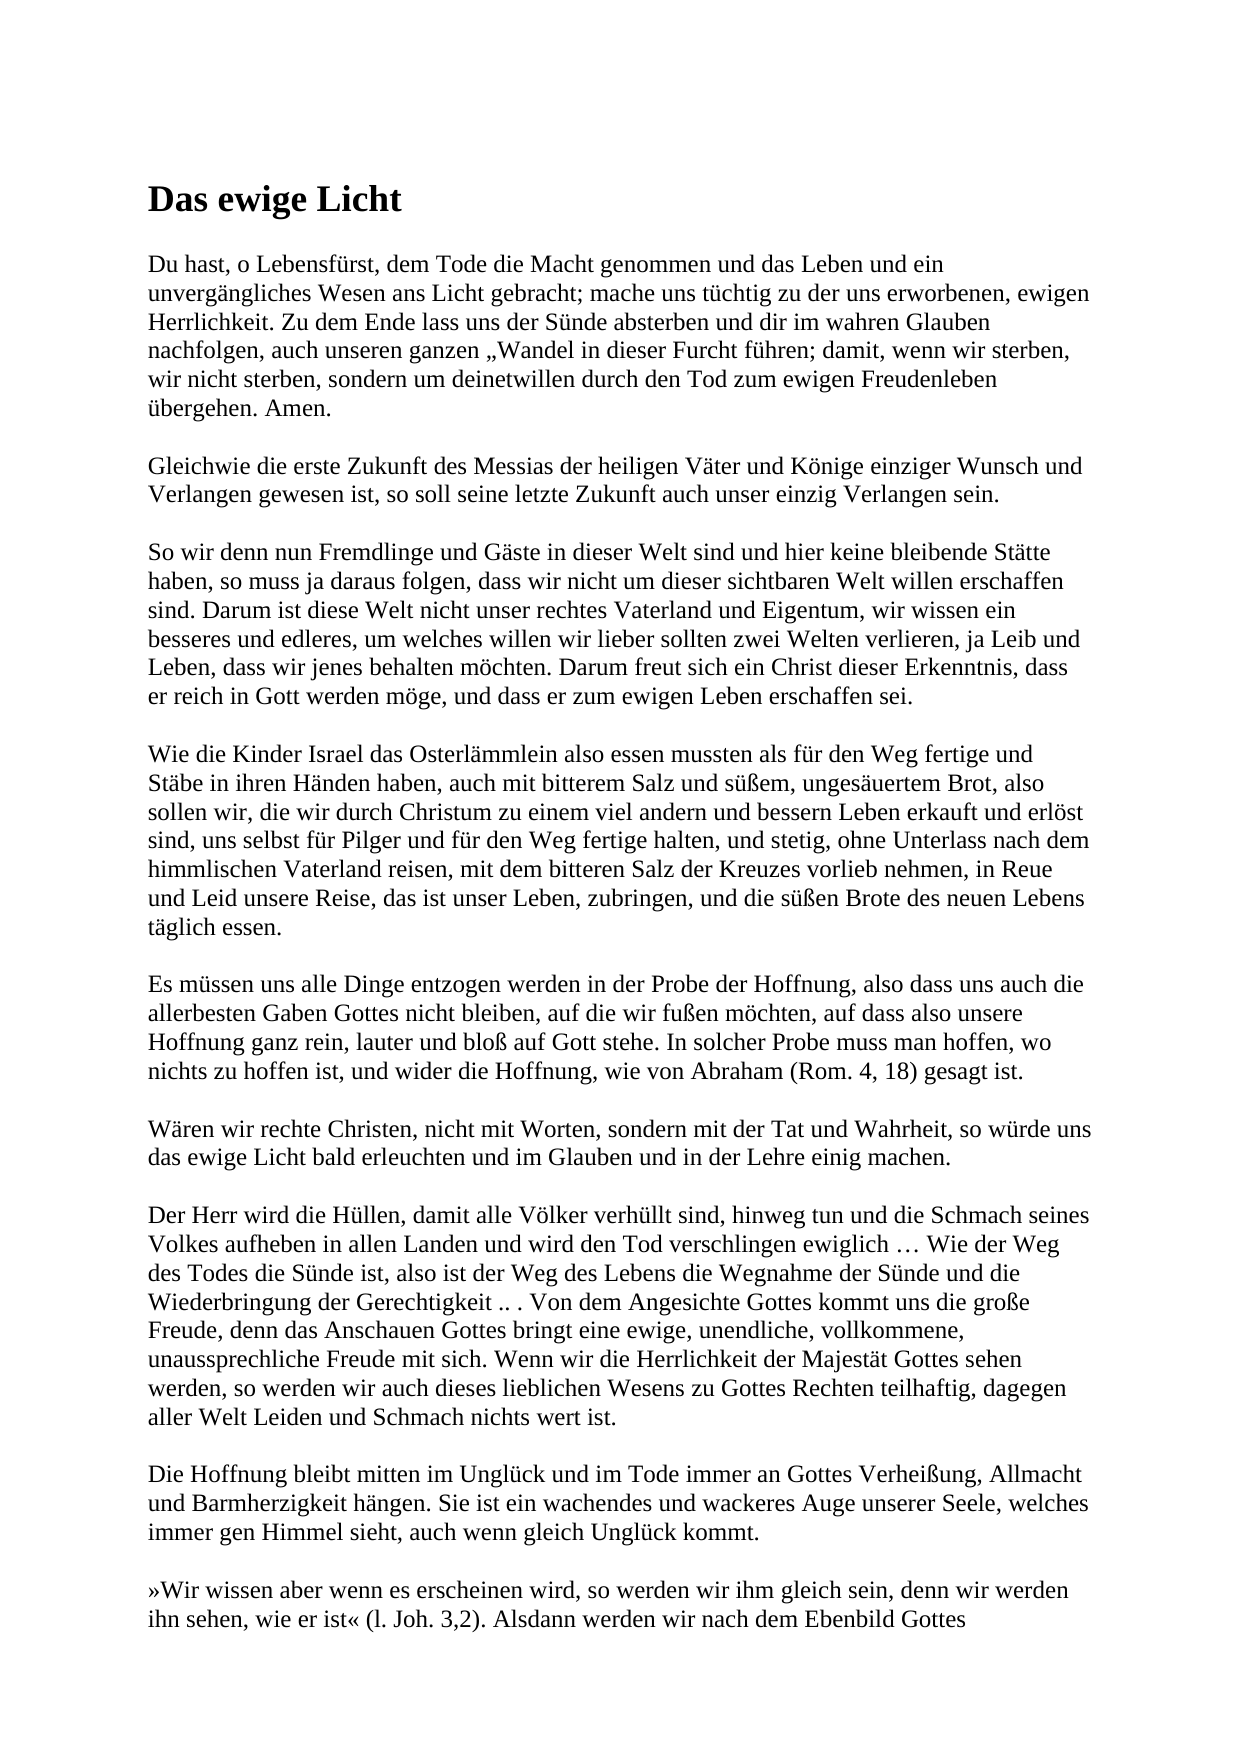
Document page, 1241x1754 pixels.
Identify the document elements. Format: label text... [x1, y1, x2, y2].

subtitle Das ewige Licht [148, 177, 1093, 220]
text So wir denn nun Fremdlinge und Gäste in dieser Welt sind und hier keine bleibende Stätte haben, so muss ja daraus folgen, dass wir nicht um dieser sichtbaren Welt willen erschaffen sind. Darum ist diese Welt nicht unser rechtes Vaterland und Eigentum, wir wissen ein besseres und edleres, um welches willen wir lieber sollten zwei Welten verlieren, ja Leib und Leben, dass wir jenes behalten möchten. Darum freut sich ein Christ dieser Erkenntnis, dass er reich in Gott werden möge, und dass er zum ewigen Leben erschaffen sei. [148, 537, 1093, 710]
text Gleichwie die erste Zukunft des Messias der heiligen Väter und Könige einziger Wunsch und Verlangen gewesen ist, so soll seine letzte Zukunft auch unser einzig Verlangen sein. [148, 451, 1093, 508]
text Wie die Kinder Israel das Osterlämmlein also essen mussten als für den Weg fertige und Stäbe in ihren Händen haben, auch mit bitterem Salz und süßem, ungesäuertem Brot, also sollen wir, die wir durch Christum zu einem viel andern und bessern Leben erkauft und erlöst sind, uns selbst für Pilger und für den Weg fertige halten, und stetig, ohne Unterlass nach dem himmlischen Vaterland reisen, mit dem bitteren Salz der Kreuzes vorlieb nehmen, in Reue und Leid unsere Reise, das ist unser Leben, zubringen, und die süßen Brote des neuen Lebens täglich essen. [148, 739, 1093, 940]
text Du hast, o Lebensfürst, dem Tode die Macht genommen und das Leben und ein unvergängliches Wesen ans Licht gebracht; mache uns tüchtig zu der uns erworbenen, ewigen Herrlichkeit. Zu dem Ende lass uns der Sünde absterben und dir im wahren Glauben nachfolgen, auch unseren ganzen „Wandel in dieser Furcht führen; damit, wenn wir sterben, wir nicht sterben, sondern um deinetwillen durch den Tod zum ewigen Freudenleben übergehen. Amen. [148, 249, 1093, 422]
text Der Herr wird die Hüllen, damit alle Völker verhüllt sind, hinweg tun und die Schmach seines Volkes aufheben in allen Landen und wird den Tod verschlingen ewiglich … Wie der Weg des Todes die Sünde ist, also ist der Weg des Lebens die Wegnahme der Sünde und die Wiederbringung der Gerechtigkeit .. . Von dem Angesichte Gottes kommt uns die große Freude, denn das Anschauen Gottes bringt eine ewige, unendliche, vollkommene, unaussprechliche Freude mit sich. Wenn wir die Herrlichkeit der Majestät Gottes sehen werden, so werden wir auch dieses lieblichen Wesens zu Gottes Rechten teilhaftig, dagegen aller Welt Leiden und Schmach nichts wert ist. [148, 1200, 1093, 1430]
text Die Hoffnung bleibt mitten im Unglück und im Tode immer an Gottes Verheißung, Allmacht und Barmherzigkeit hängen. Sie ist ein wachendes und wackeres Auge unserer Seele, welches immer gen Himmel sieht, auch wenn gleich Unglück kommt. [148, 1459, 1093, 1546]
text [148, 1575, 1093, 1632]
text Wären wir rechte Christen, nicht mit Worten, sondern mit der Tat und Wahrheit, so würde uns das ewige Licht bald erleuchten und im Glauben und in der Lehre einig machen. [148, 1114, 1093, 1171]
text Es müssen uns alle Dinge entzogen werden in der Probe der Hoffnung, also dass uns auch die allerbesten Gaben Gottes nicht bleiben, auf die wir fußen möchten, auf dass also unsere Hoffnung ganz rein, lauter und bloß auf Gott stehe. In solcher Probe muss man hoffen, wo nichts zu hoffen ist, und wider die Hoffnung, wie von Abraham (Rom. 4, 18) gesagt ist. [148, 969, 1093, 1084]
